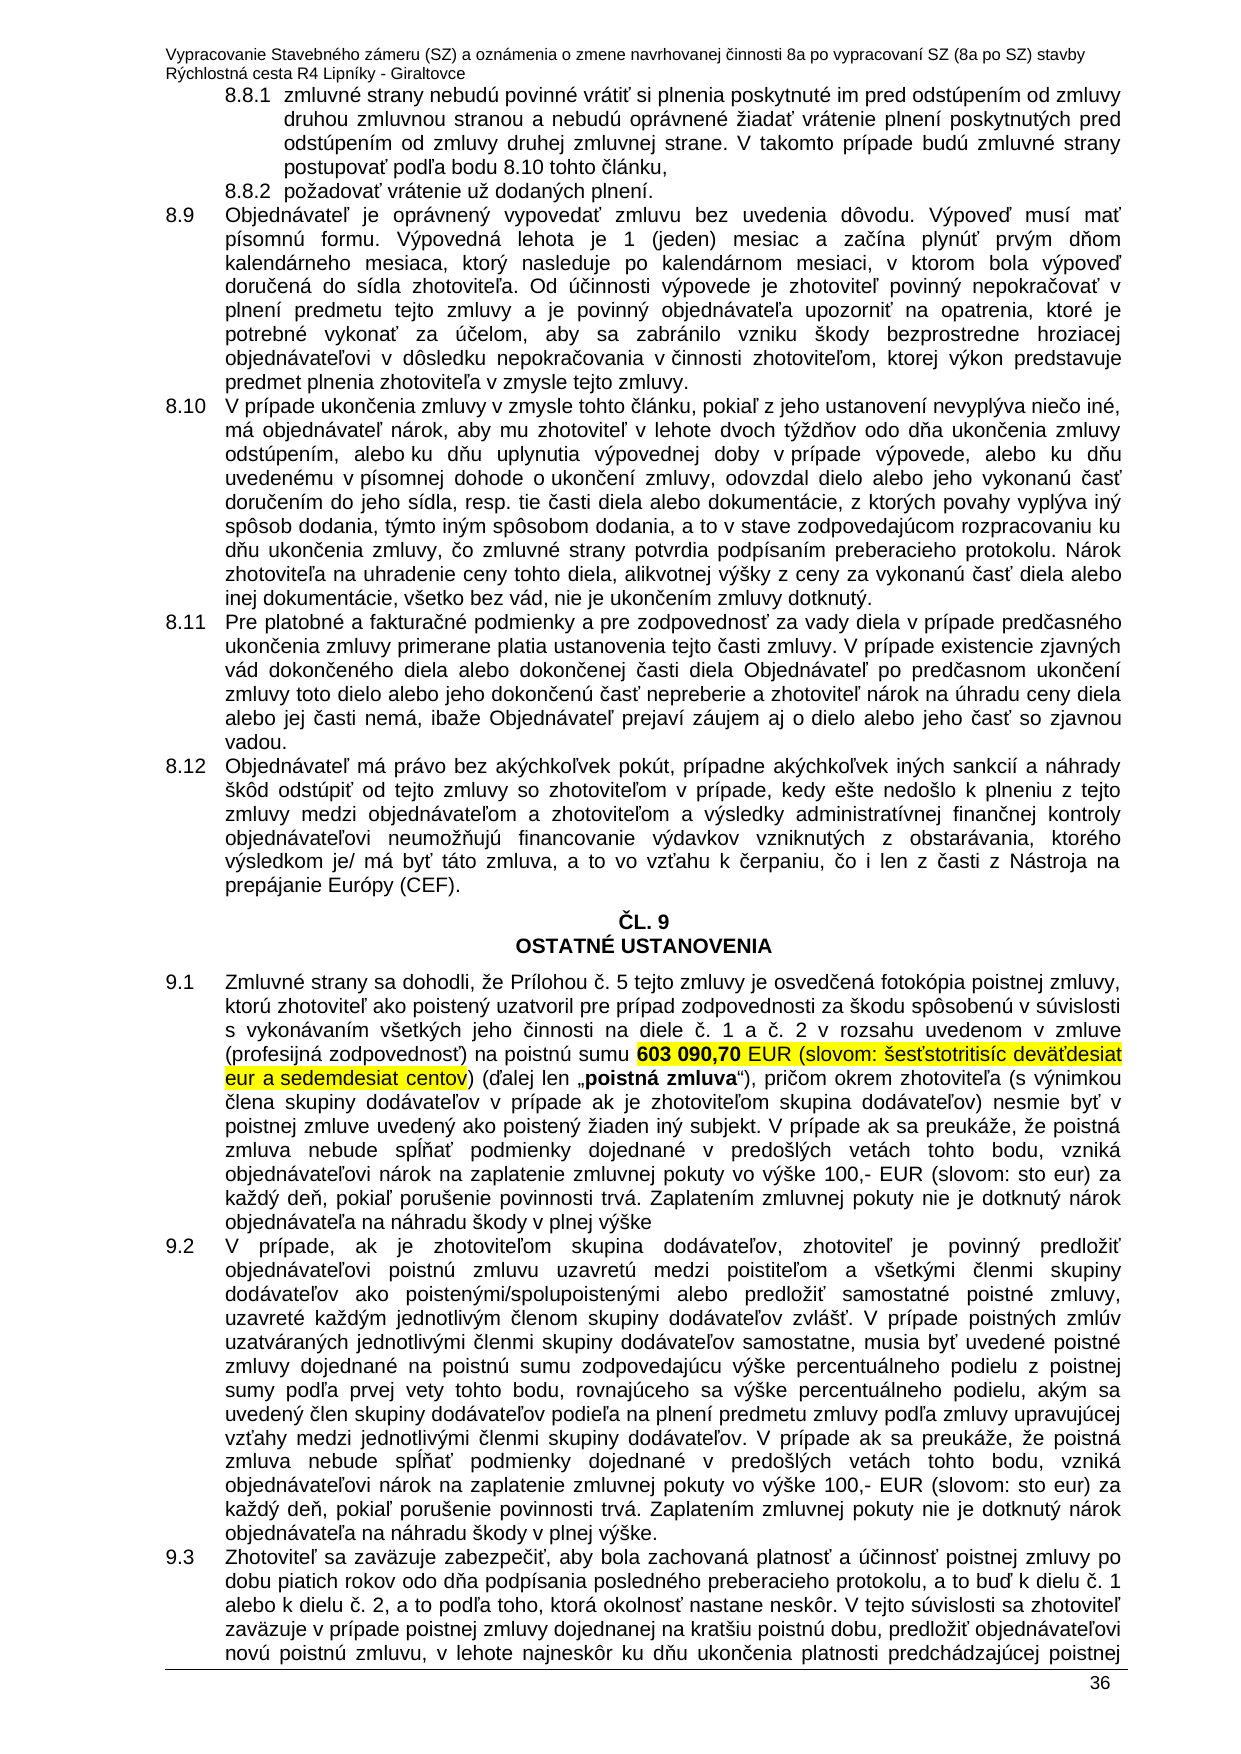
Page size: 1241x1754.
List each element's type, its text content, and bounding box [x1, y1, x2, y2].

list požadovať vrátenie už dodaných plnení. [224, 178, 1122, 202]
list zmluvné strany nebudú povinné vrátiť si plnenia poskytnuté im pred odstúpením od zmluvy druhou zmluvnou stranou a nebudú oprávnené žiadať vrátenie plnení poskytnutých pred odstúpením od zmluvy druhej zmluvnej strane. V takomto prípade budú zmluvné strany postupovať podľa bodu 8.10 tohto článku, [224, 83, 1122, 178]
list Pre platobné a fakturačné podmienky a pre zodpovednosť za vady diela v prípade predčasného ukončenia zmluvy primerane platia ustanovenia tejto časti zmluvy. V prípade existencie zjavných vád dokončeného diela alebo dokončenej časti diela Objednávateľ po predčasnom ukončení zmluvy toto dielo alebo jeho dokončenú časť nepreberie a zhotoviteľ nárok na úhradu ceny diela alebo jej časti nemá, ibaže Objednávateľ prejaví záujem aj o dielo alebo jeho časť so zjavnou vadou. [165, 610, 1122, 753]
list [165, 1545, 1122, 1665]
list Objednávateľ má právo bez akýchkoľvek pokút, prípadne akýchkoľvek iných sankcií a náhrady škôd odstúpiť od tejto zmluvy so zhotoviteľom v prípade, kedy ešte nedošlo k plneniu z tejto zmluvy medzi objednávateľom a zhotoviteľom a výsledky administratívnej finančnej kontroly objednávateľovi neumožňujú financovanie výdavkov vzniknutých z obstarávania, ktorého výsledkom je/ má byť táto zmluva, a to vo vzťahu k čerpaniu, čo i len z časti z Nástroja na prepájanie Európy (CEF). [165, 753, 1122, 897]
text ČL. 9 [165, 910, 1122, 934]
list Zmluvné strany sa dohodli, že Prílohou č. 5 tejto zmluvy je osvedčená fotokópia poistnej zmluvy, ktorú zhotoviteľ ako poistený uzatvoril pre prípad zodpovednosti za škodu spôsobenú v súvislosti s vykonávaním všetkých jeho činnosti na diele č. 1 a č. 2 v rozsahu uvedenom v zmluve (profesijná zodpovednosť) na poistnú sumu 603 090,70 EUR (slovom: šesťstotritisíc deväťdesiat eur a sedemdesiat centov) (ďalej len „poistná zmluva“), pričom okrem zhotoviteľa (s výnimkou člena skupiny dodávateľov v prípade ak je zhotoviteľom skupina dodávateľov) nesmie byť v poistnej zmluve uvedený ako poistený žiaden iný subjekt. V prípade ak sa preukáže, že poistná zmluva nebude spĺňať podmienky dojednané v predošlých vetách tohto bodu, vzniká objednávateľovi nárok na zaplatenie zmluvnej pokuty vo výške 100,- EUR (slovom: sto eur) za každý deň, pokiaľ porušenie povinnosti trvá. Zaplatením zmluvnej pokuty nie je dotknutý nárok objednávateľa na náhradu škody v plnej výške [165, 970, 1122, 1234]
list V prípade ukončenia zmluvy v zmysle tohto článku, pokiaľ z jeho ustanovení nevyplýva niečo iné, má objednávateľ nárok, aby mu zhotoviteľ v lehote dvoch týždňov odo dňa ukončenia zmluvy odstúpením, alebo ku dňu uplynutia výpovednej doby v prípade výpovede, alebo ku dňu uvedenému v písomnej dohode o ukončení zmluvy, odovzdal dielo alebo jeho vykonanú časť doručením do jeho sídla, resp. tie časti diela alebo dokumentácie, z ktorých povahy vyplýva iný spôsob dodania, týmto iným spôsobom dodania, a to v stave zodpovedajúcom rozpracovaniu ku dňu ukončenia zmluvy, čo zmluvné strany potvrdia podpísaním preberacieho protokolu. Nárok zhotoviteľa na uhradenie ceny tohto diela, alikvotnej výšky z ceny za vykonanú časť diela alebo inej dokumentácie, všetko bez vád, nie je ukončením zmluvy dotknutý. [165, 394, 1122, 610]
list V prípade, ak je zhotoviteľom skupina dodávateľov, zhotoviteľ je povinný predložiť objednávateľovi poistnú zmluvu uzavretú medzi poistiteľom a všetkými členmi skupiny dodávateľov ako poistenými/spolupoistenými alebo predložiť samostatné poistné zmluvy, uzavreté každým jednotlivým členom skupiny dodávateľov zvlášť. V prípade poistných zmlúv uzatváraných jednotlivými členmi skupiny dodávateľov samostatne, musia byť uvedené poistné zmluvy dojednané na poistnú sumu zodpovedajúcu výške percentuálneho podielu z poistnej sumy podľa prvej vety tohto bodu, rovnajúceho sa výške percentuálneho podielu, akým sa uvedený člen skupiny dodávateľov podieľa na plnení predmetu zmluvy podľa zmluvy upravujúcej vzťahy medzi jednotlivými členmi skupiny dodávateľov. V prípade ak sa preukáže, že poistná zmluva nebude spĺňať podmienky dojednané v predošlých vetách tohto bodu, vzniká objednávateľovi nárok na zaplatenie zmluvnej pokuty vo výške 100,- EUR (slovom: sto eur) za každý deň, pokiaľ porušenie povinnosti trvá. Zaplatením zmluvnej pokuty nie je dotknutý nárok objednávateľa na náhradu škody v plnej výške. [165, 1234, 1122, 1545]
list Objednávateľ je oprávnený vypovedať zmluvu bez uvedenia dôvodu. Výpoveď musí mať písomnú formu. Výpovedná lehota je 1 (jeden) mesiac a začína plynúť prvým dňom kalendárneho mesiaca, ktorý nasleduje po kalendárnom mesiaci, v ktorom bola výpoveď doručená do sídla zhotoviteľa. Od účinnosti výpovede je zhotoviteľ povinný nepokračovať v plnení predmetu tejto zmluvy a je povinný objednávateľa upozorniť na opatrenia, ktoré je potrebné vykonať za účelom, aby sa zabránilo vzniku škody bezprostredne hroziacej objednávateľovi v dôsledku nepokračovania v činnosti zhotoviteľom, ktorej výkon predstavuje predmet plnenia zhotoviteľa v zmysle tejto zmluvy. [165, 202, 1122, 394]
text OSTATNÉ USTANOVENIA [165, 934, 1122, 958]
